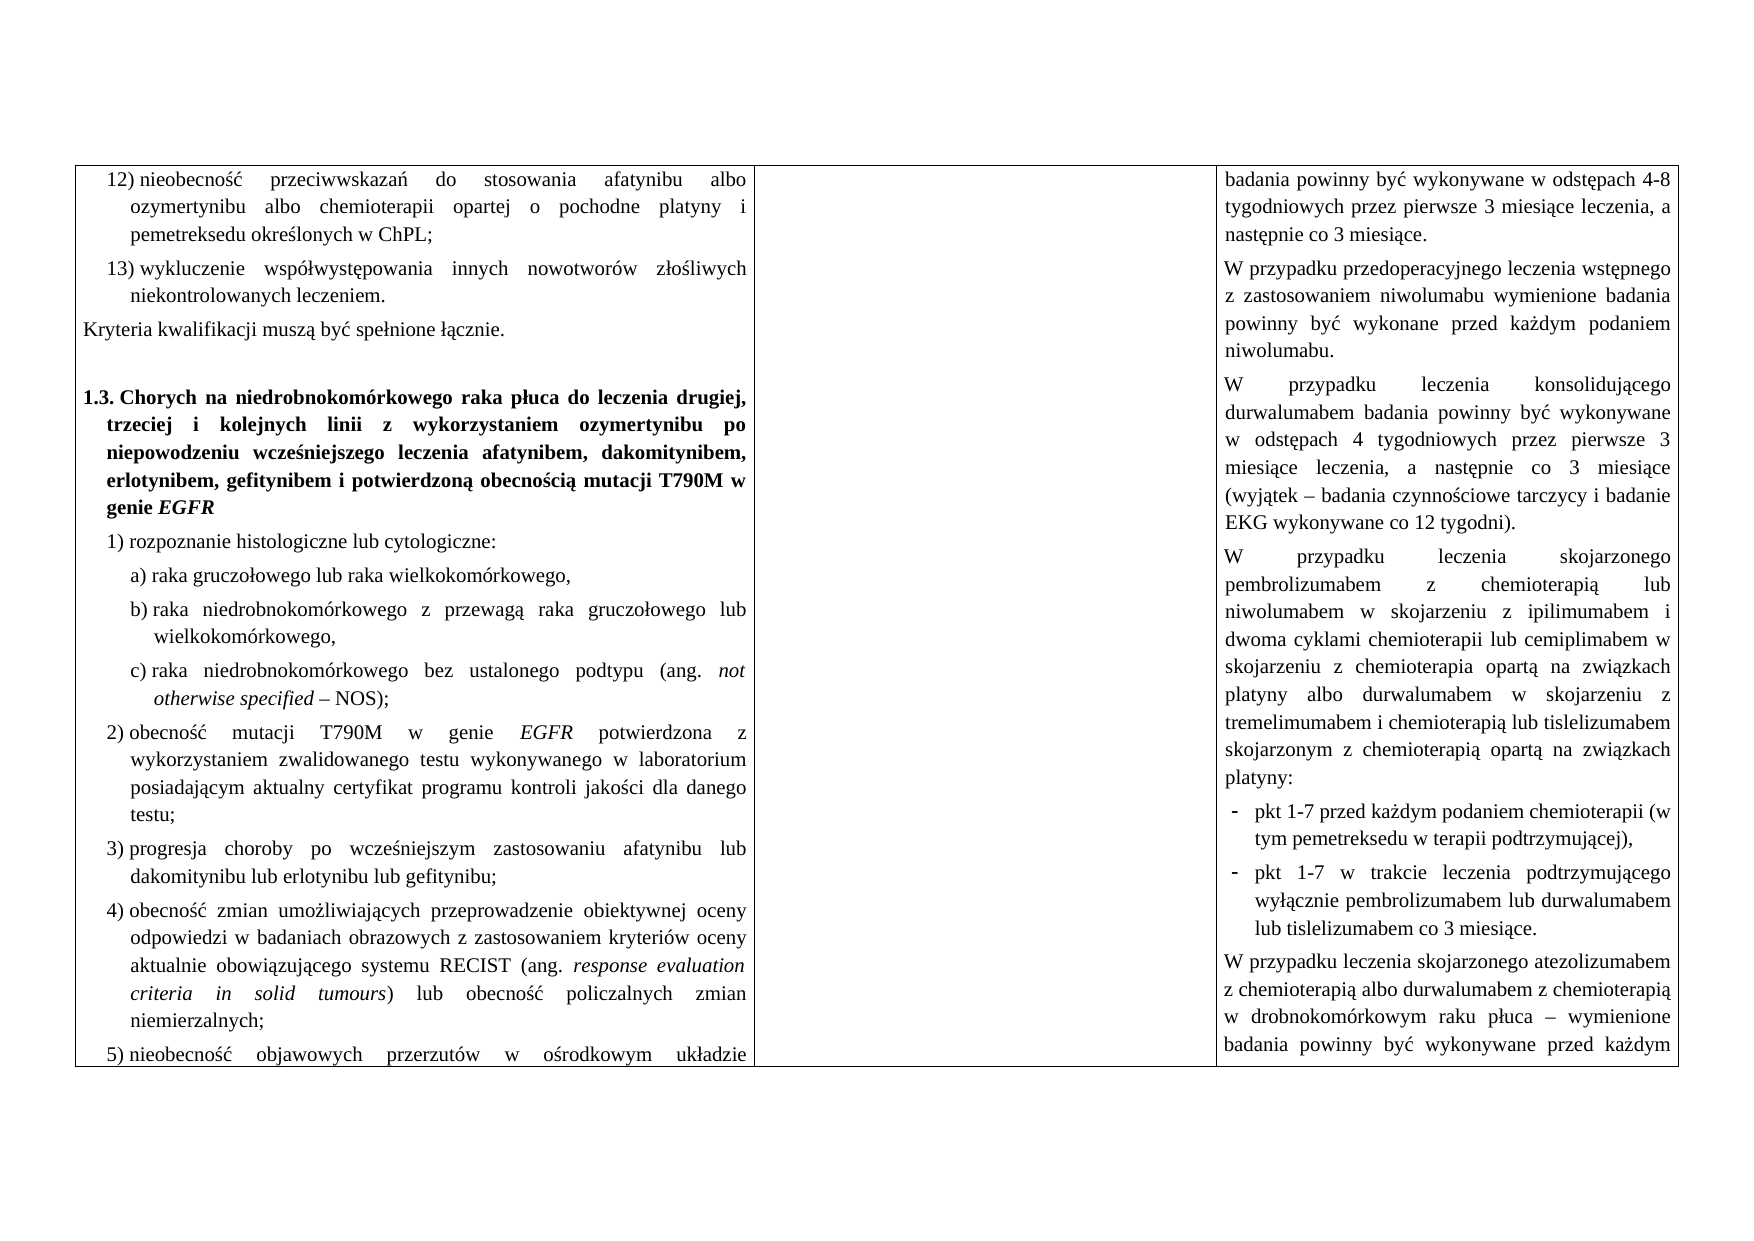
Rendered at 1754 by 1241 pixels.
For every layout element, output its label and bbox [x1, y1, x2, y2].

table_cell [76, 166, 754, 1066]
table_cell [1217, 166, 1678, 1066]
table_cell [755, 166, 1216, 1066]
